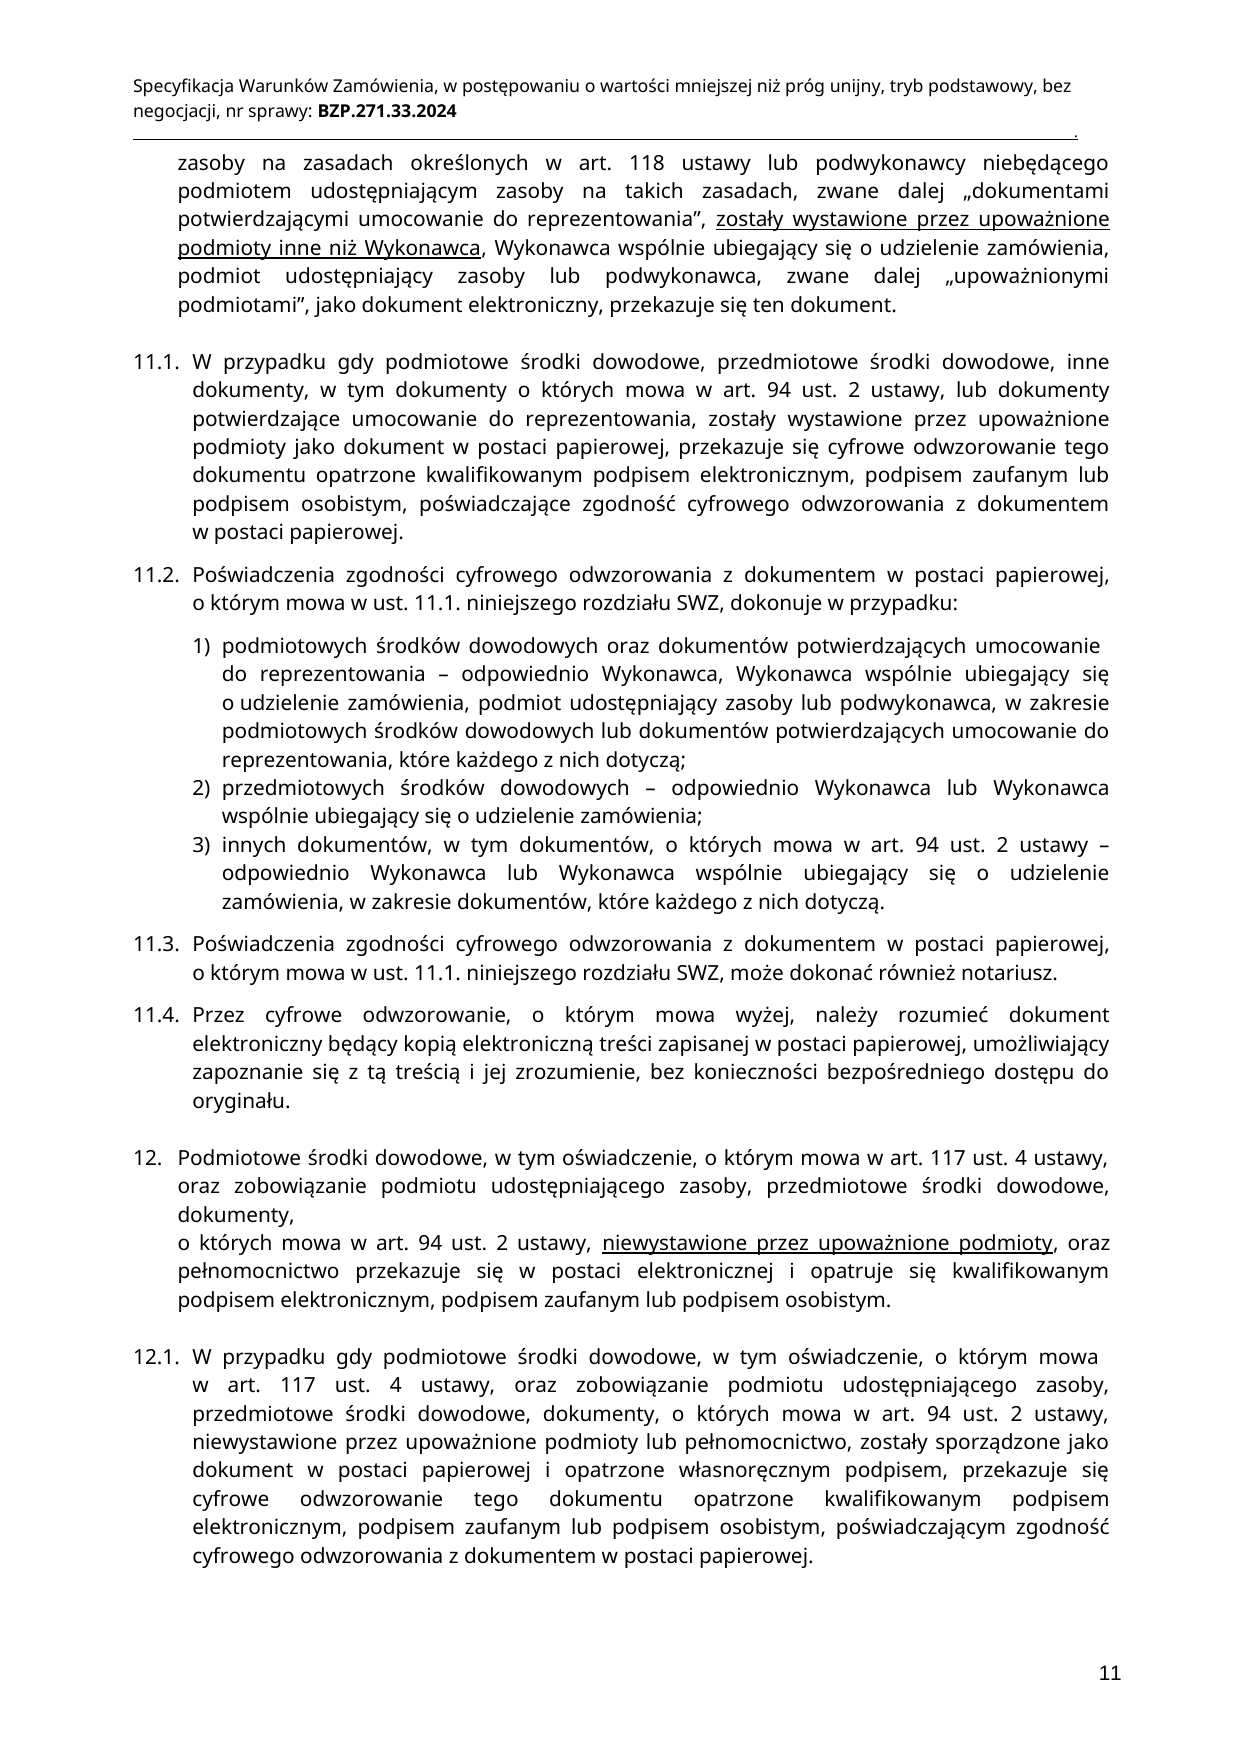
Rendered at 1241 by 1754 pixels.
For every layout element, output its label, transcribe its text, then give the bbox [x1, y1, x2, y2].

list Poświadczenia zgodności cyfrowego odwzorowania z dokumentem w postaci papierowej, o którym mowa w ust. 11.1. niniejszego rozdziału SWZ, dokonuje w przypadku: [133, 560, 1110, 617]
text 1) podmiotowych środków dowodowych oraz dokumentów potwierdzających umocowanie do reprezentowania – odpowiednio Wykonawca, Wykonawca wspólnie ubiegający się o udzielenie zamówienia, podmiot udostępniający zasoby lub podwykonawca, w zakresie podmiotowych środków dowodowych lub dokumentów potwierdzających umocowanie do reprezentowania, które każdego z nich dotyczą; [192, 631, 1110, 773]
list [133, 148, 1110, 318]
list Przez cyfrowe odwzorowanie, o którym mowa wyżej, należy rozumieć dokument elektroniczny będący kopią elektroniczną treści zapisanej w postaci papierowej, umożliwiający zapoznanie się z tą treścią i jej zrozumienie, bez konieczności bezpośredniego dostępu do oryginału. [133, 1001, 1110, 1114]
text 2) przedmiotowych środków dowodowych – odpowiednio Wykonawca lub Wykonawca wspólnie ubiegający się o udzielenie zamówienia; [192, 773, 1110, 830]
list W przypadku gdy podmiotowe środki dowodowe, przedmiotowe środki dowodowe, inne dokumenty, w tym dokumenty o których mowa w art. 94 ust. 2 ustawy, lub dokumenty potwierdzające umocowanie do reprezentowania, zostały wystawione przez upoważnione podmioty jako dokument w postaci papierowej, przekazuje się cyfrowe odwzorowanie tego dokumentu opatrzone kwalifikowanym podpisem elektronicznym, podpisem zaufanym lub podpisem osobistym, poświadczające zgodność cyfrowego odwzorowania z dokumentem w postaci papierowej. [133, 347, 1110, 546]
list Podmiotowe środki dowodowe, w tym oświadczenie, o którym mowa w art. 117 ust. 4 ustawy, oraz zobowiązanie podmiotu udostępniającego zasoby, przedmiotowe środki dowodowe, dokumenty, o których mowa w art. 94 ust. 2 ustawy, niewystawione przez upoważnione podmioty, oraz pełnomocnictwo przekazuje się w postaci elektronicznej i opatruje się kwalifikowanym podpisem elektronicznym, podpisem zaufanym lub podpisem osobistym. [133, 1143, 1110, 1313]
text 3) innych dokumentów, w tym dokumentów, o których mowa w art. 94 ust. 2 ustawy – odpowiednio Wykonawca lub Wykonawca wspólnie ubiegający się o udzielenie zamówienia, w zakresie dokumentów, które każdego z nich dotyczą. [192, 830, 1110, 915]
list W przypadku gdy podmiotowe środki dowodowe, w tym oświadczenie, o którym mowa w art. 117 ust. 4 ustawy, oraz zobowiązanie podmiotu udostępniającego zasoby, przedmiotowe środki dowodowe, dokumenty, o których mowa w art. 94 ust. 2 ustawy, niewystawione przez upoważnione podmioty lub pełnomocnictwo, zostały sporządzone jako dokument w postaci papierowej i opatrzone własnoręcznym podpisem, przekazuje się cyfrowe odwzorowanie tego dokumentu opatrzone kwalifikowanym podpisem elektronicznym, podpisem zaufanym lub podpisem osobistym, poświadczającym zgodność cyfrowego odwzorowania z dokumentem w postaci papierowej. [133, 1342, 1110, 1569]
list Poświadczenia zgodności cyfrowego odwzorowania z dokumentem w postaci papierowej, o którym mowa w ust. 11.1. niniejszego rozdziału SWZ, może dokonać również notariusz. [133, 929, 1110, 986]
